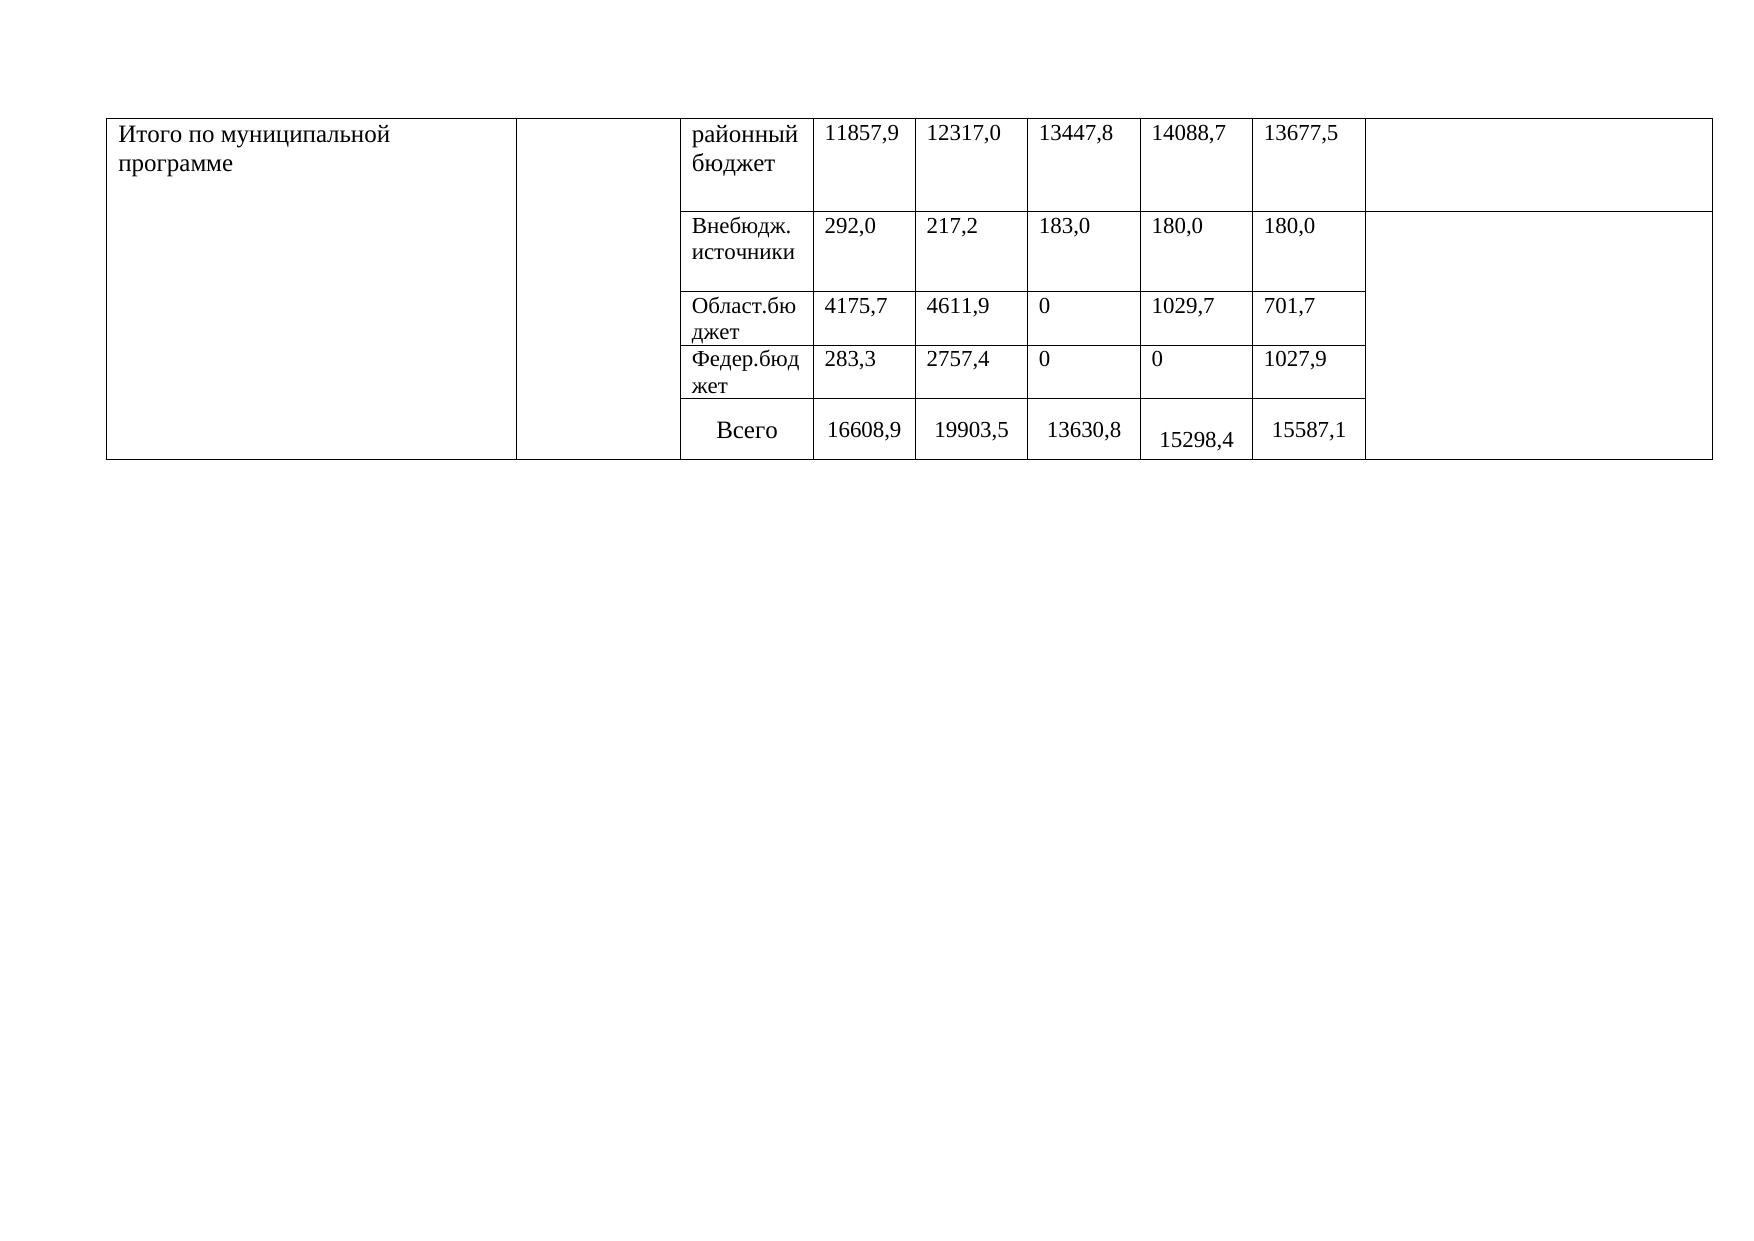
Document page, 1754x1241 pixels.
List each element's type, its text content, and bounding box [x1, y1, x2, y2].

table_cell Всего [681, 399, 813, 459]
table_cell 0 [1028, 346, 1140, 398]
table_cell 180,0 [1141, 212, 1252, 291]
table_cell 0 [1141, 346, 1252, 398]
table_cell 217,2 [916, 212, 1027, 291]
table_cell 13677,5 [1253, 119, 1365, 211]
table_cell 13447,8 [1028, 119, 1140, 211]
table_cell 4175,7 [814, 292, 915, 344]
table_cell [517, 119, 680, 459]
table_cell 19903,5 [916, 399, 1027, 459]
table_cell 13630,8 [1028, 399, 1140, 459]
table_cell Федер.бюджет [681, 346, 813, 398]
table_cell 15298,4 [1141, 399, 1252, 459]
table_cell 14088,7 [1141, 119, 1252, 211]
table_cell 180,0 [1253, 212, 1365, 291]
table_cell 0 [1028, 292, 1140, 344]
table_cell 701,7 [1253, 292, 1365, 344]
table_cell 1027,9 [1253, 346, 1365, 398]
table_cell районный бюджет [681, 119, 813, 211]
table_cell 4611,9 [916, 292, 1027, 344]
table_cell Итого по муниципальной программе [107, 119, 516, 459]
table_cell 12317,0 [916, 119, 1027, 211]
table_cell 16608,9 [814, 399, 915, 459]
table_cell 283,3 [814, 346, 915, 398]
table_cell 15587,1 [1253, 399, 1365, 459]
table_cell [1366, 119, 1712, 211]
table_cell 2757,4 [916, 346, 1027, 398]
table_cell 1029,7 [1141, 292, 1252, 344]
table_cell Внебюдж.источники [681, 212, 813, 291]
table_cell 11857,9 [814, 119, 915, 211]
table_cell [1366, 212, 1712, 459]
table_cell Област.бюджет [681, 292, 813, 344]
table_cell 183,0 [1028, 212, 1140, 291]
table_cell 292,0 [814, 212, 915, 291]
